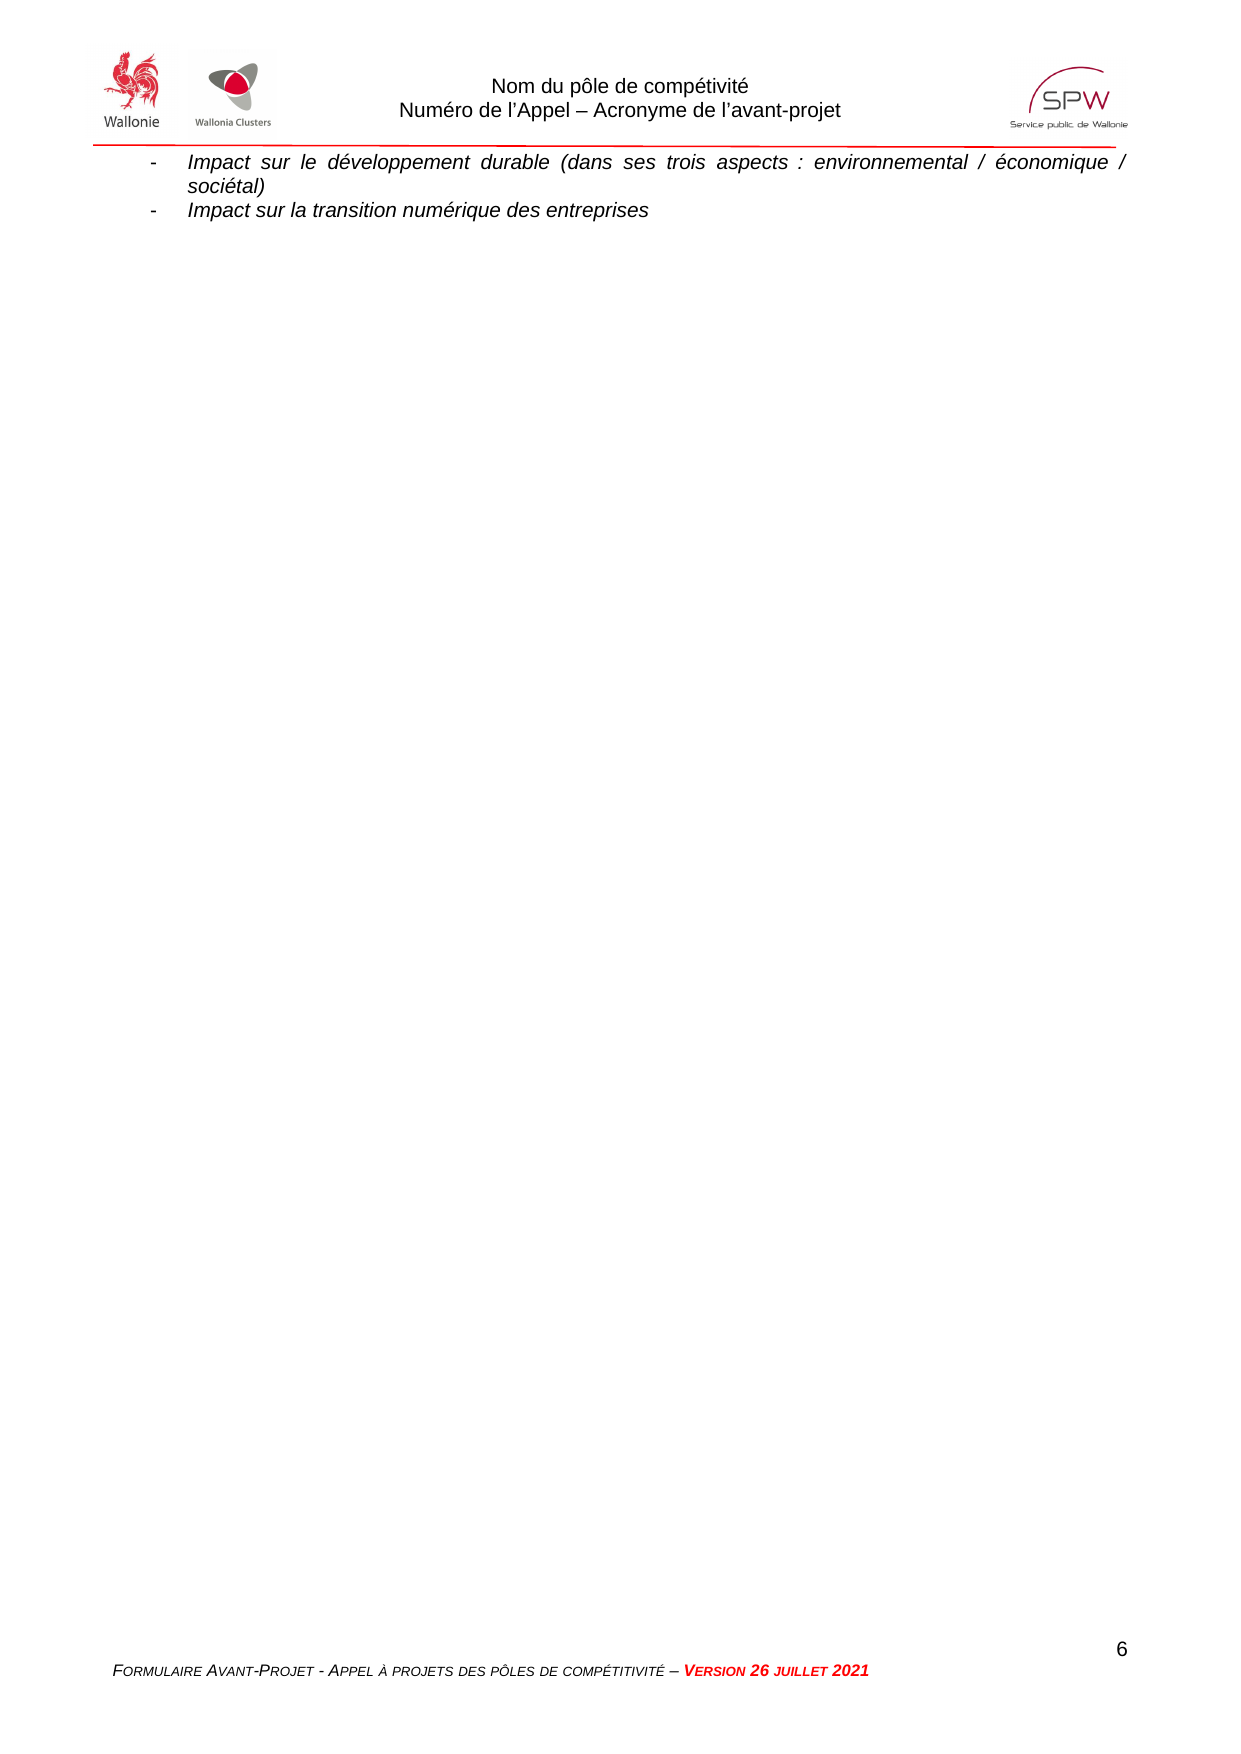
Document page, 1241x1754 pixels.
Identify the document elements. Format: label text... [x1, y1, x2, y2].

picture [85, 43, 180, 138]
picture [188, 49, 278, 140]
text Impact sur la transition numérique des entreprises [150, 198, 1128, 222]
text Impact sur le développement durable (dans ses trois aspects : environnemental / économique / sociétal) [150, 150, 1128, 198]
